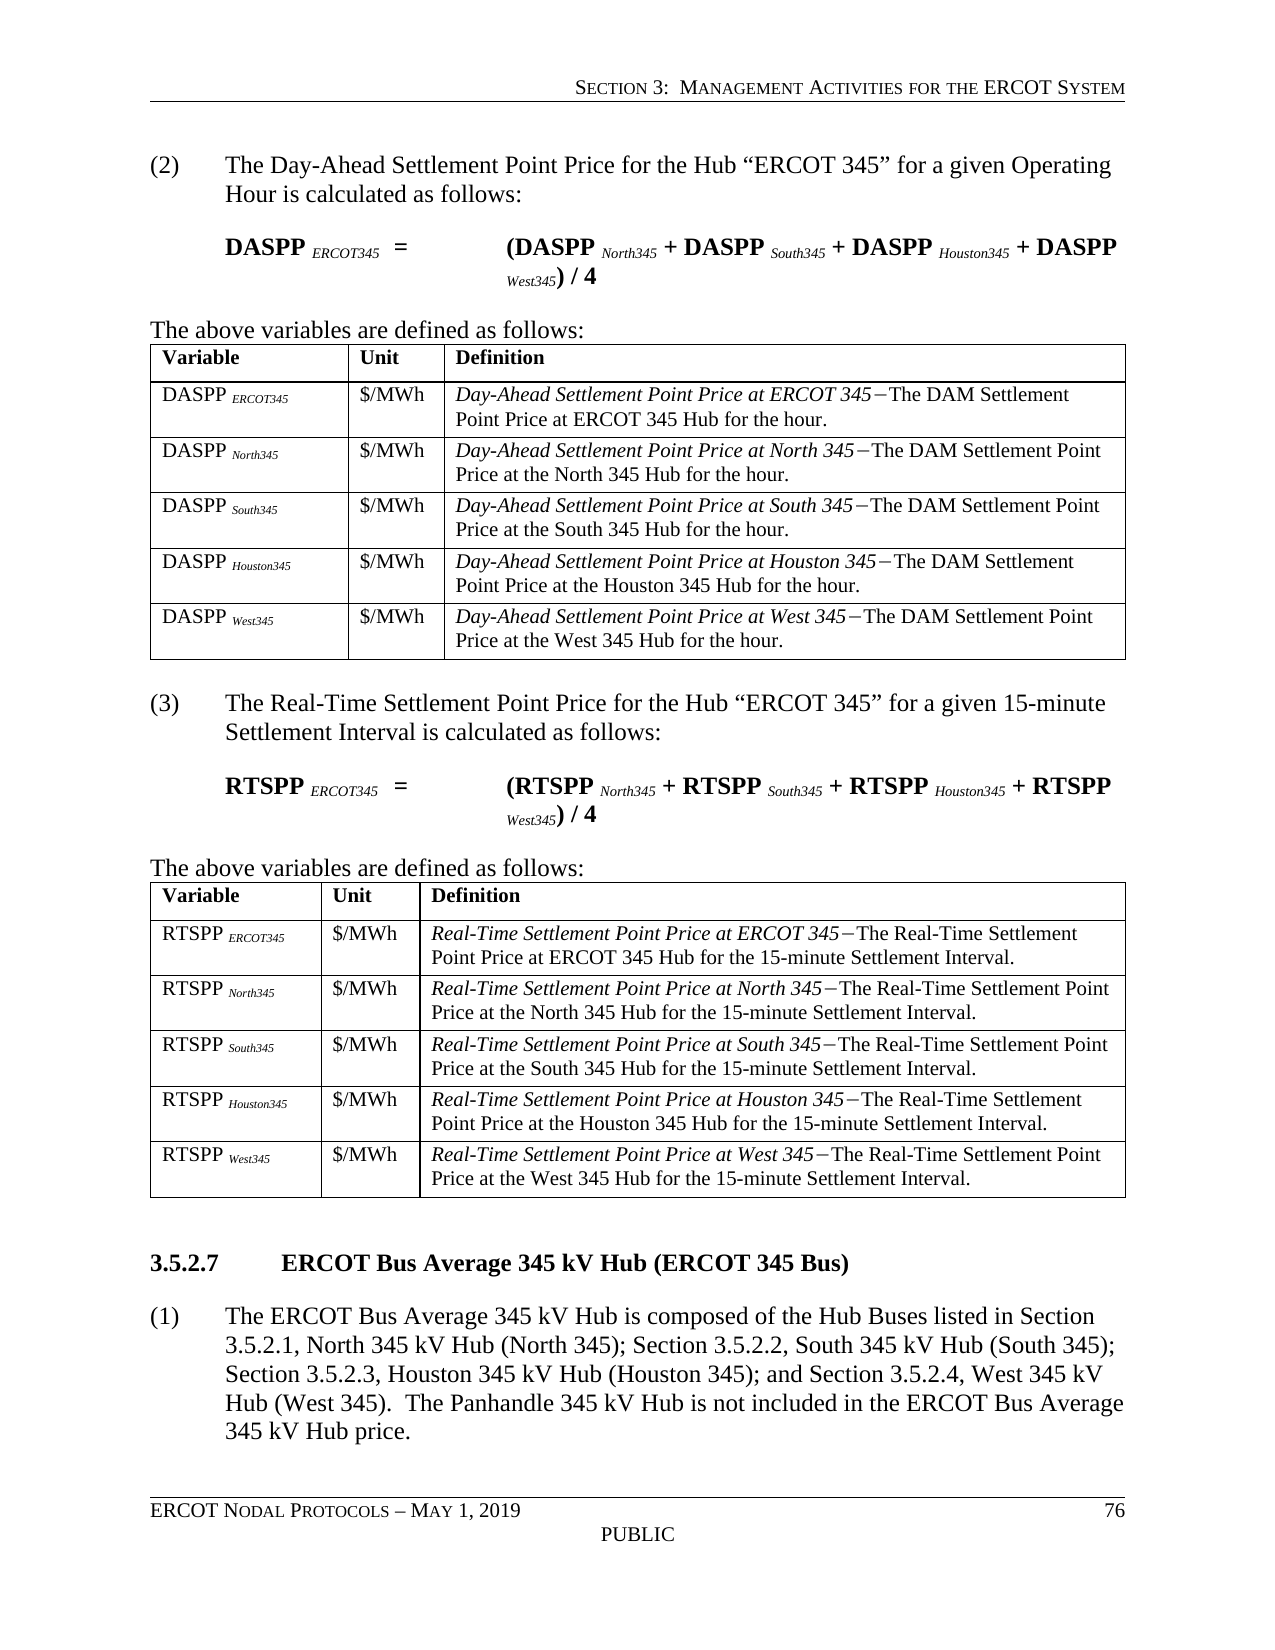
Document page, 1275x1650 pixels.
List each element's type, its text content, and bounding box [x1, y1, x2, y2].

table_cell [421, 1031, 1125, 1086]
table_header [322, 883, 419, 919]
text (2) The Day-Ahead Settlement Point Price for the Hub “ERCOT 345” for a given Operating Hour is calculated as follows: [150, 150, 1125, 207]
text (3) The Real-Time Settlement Point Price for the Hub “ERCOT 345” for a given 15-minute Settlement Interval is calculated as follows: [150, 688, 1125, 746]
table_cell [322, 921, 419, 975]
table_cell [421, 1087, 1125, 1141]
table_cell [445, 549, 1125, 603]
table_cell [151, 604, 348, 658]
text 3.5.2.7 ERCOT Bus Average 345 kV Hub (ERCOT 345 Bus) [150, 1248, 1125, 1276]
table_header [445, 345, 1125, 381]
text (1) The ERCOT Bus Average 345 kV Hub is composed of the Hub Buses listed in Section 3.5.2.1, North 345 kV Hub (North 345); Section 3.5.2.2, South 345 kV Hub (South 345); Section 3.5.2.3, Houston 345 kV Hub (Houston 345); and Section 3.5.2.4, West 345 kV Hub (West 345). The Panhandle 345 kV Hub is not included in the ERCOT Bus Average 345 kV Hub price. [150, 1301, 1125, 1445]
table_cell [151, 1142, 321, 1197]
text RTSPP ERCOT345 = (RTSPP North345 + RTSPP South345 + RTSPP Houston345 + RTSPP West345) / 4 [225, 771, 1125, 828]
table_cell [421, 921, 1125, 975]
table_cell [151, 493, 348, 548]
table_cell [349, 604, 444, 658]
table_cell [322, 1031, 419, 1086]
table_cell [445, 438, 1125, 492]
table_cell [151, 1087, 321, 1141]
text DASPP ERCOT345 = (DASPP North345 + DASPP South345 + DASPP Houston345 + DASPP West345) / 4 [225, 232, 1125, 290]
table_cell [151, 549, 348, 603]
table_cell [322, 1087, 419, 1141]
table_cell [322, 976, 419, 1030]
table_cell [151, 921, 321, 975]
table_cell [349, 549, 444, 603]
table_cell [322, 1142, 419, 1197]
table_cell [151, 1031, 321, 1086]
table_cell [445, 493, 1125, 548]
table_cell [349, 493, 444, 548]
text The above variables are defined as follows: [150, 853, 1125, 882]
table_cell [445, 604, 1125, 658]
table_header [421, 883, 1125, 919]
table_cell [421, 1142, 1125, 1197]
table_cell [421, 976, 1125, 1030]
text The above variables are defined as follows: [150, 315, 1125, 344]
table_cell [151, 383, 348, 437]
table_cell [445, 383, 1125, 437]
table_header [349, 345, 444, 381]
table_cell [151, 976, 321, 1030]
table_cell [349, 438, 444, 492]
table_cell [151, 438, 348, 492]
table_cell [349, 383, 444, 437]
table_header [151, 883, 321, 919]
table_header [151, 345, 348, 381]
